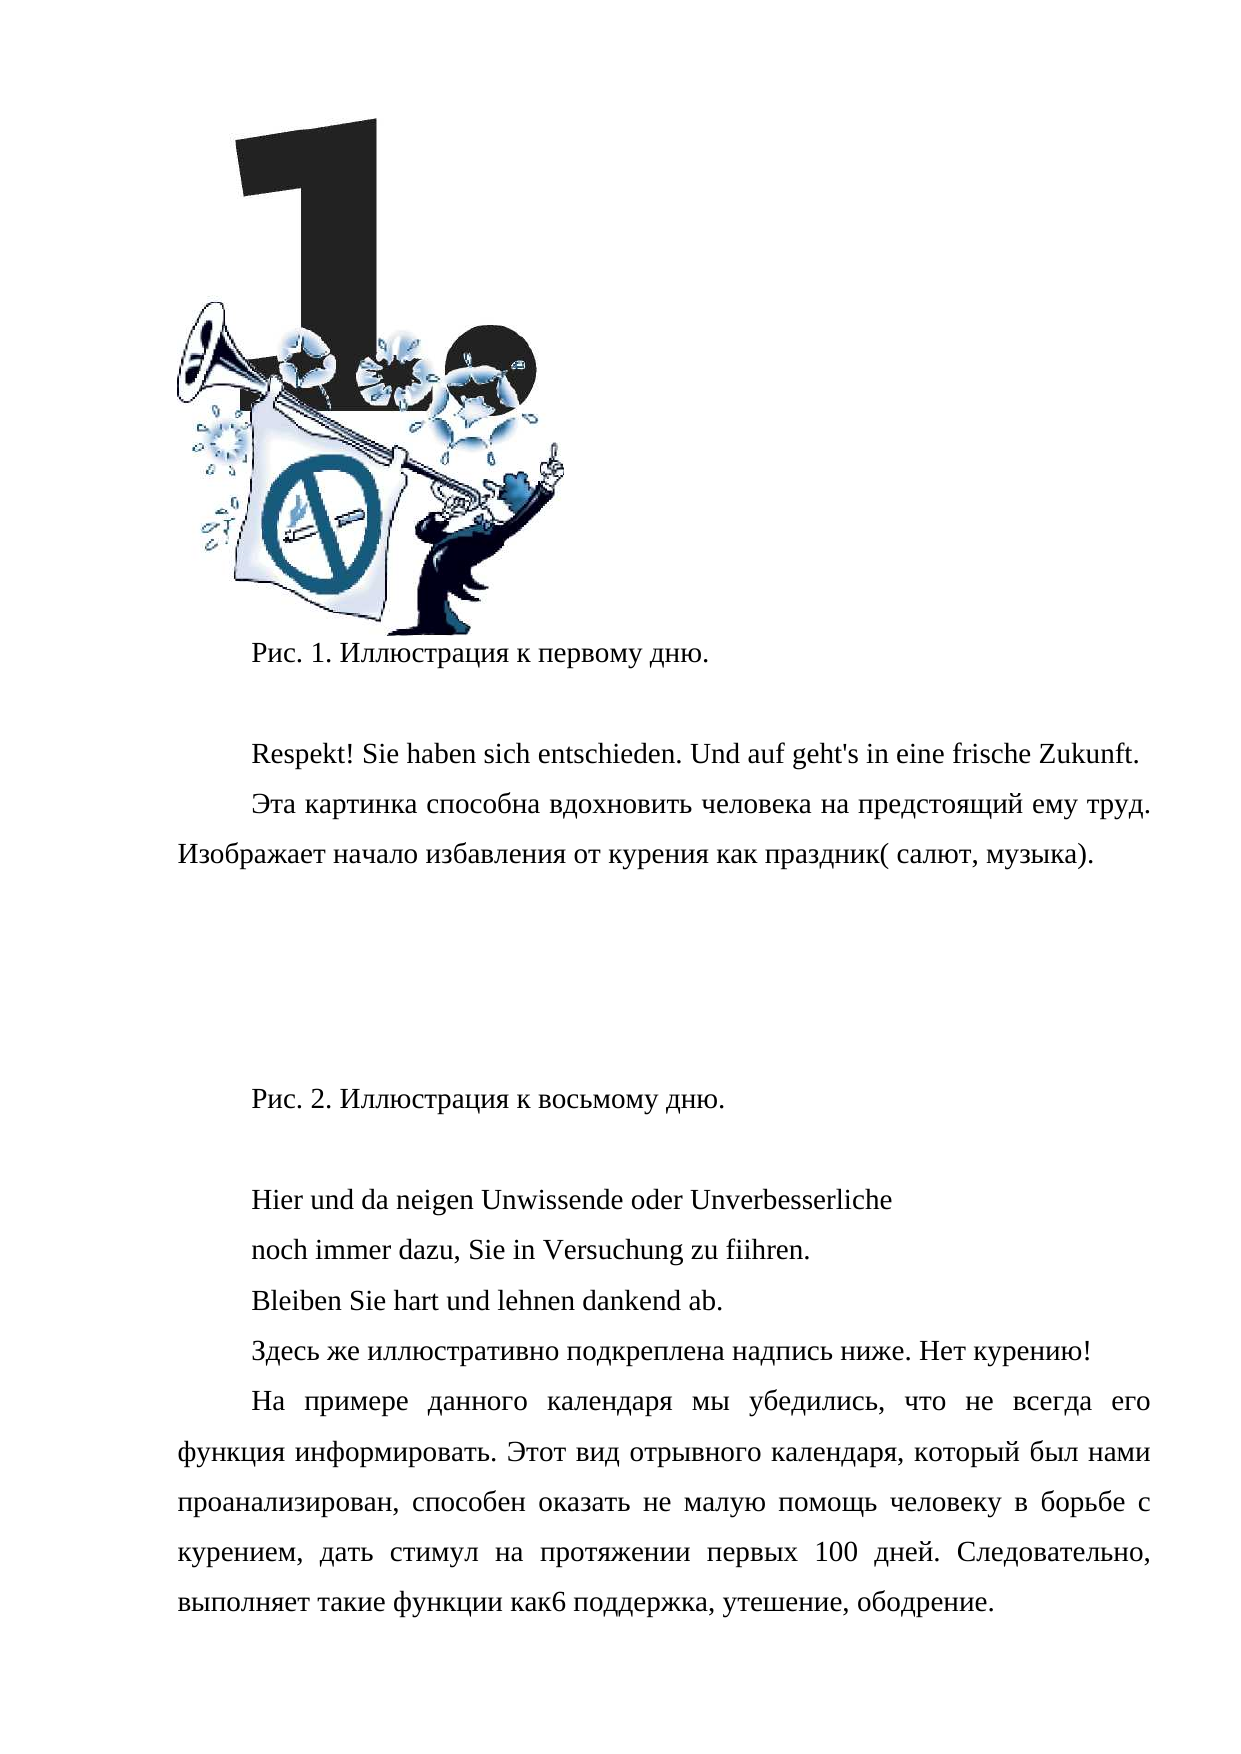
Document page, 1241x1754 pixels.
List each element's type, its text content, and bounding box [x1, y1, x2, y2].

text Рис. 1. Иллюстрация к первому дню. [177, 635, 1152, 669]
text На примере данного календаря мы убедились, что не всегда его функция информировать. Этот вид отрывного календаря, который был нами проанализирован, способен оказать не малую помощь человеку в борьбе с курением, дать стимул на протяжении первых 100 дней. Следовательно, выполняет такие функции как6 поддержка, утешение, ободрение. [177, 1383, 1152, 1618]
text Bleiben Sie hart und lehnen dankend ab. [177, 1283, 1152, 1316]
text Эта картинка способна вдохновить человека на предстоящий ему труд. Изображает начало избавления от курения как праздник( салют, музыка). [177, 786, 1152, 870]
text Рис. 2. Иллюстрация к восьмому дню. [177, 1081, 1152, 1115]
text Здесь же иллюстративно подкреплена надпись ниже. Нет курению! [177, 1333, 1152, 1367]
text Hier und da neigen Unwissende oder Unverbesserliche [177, 1182, 1152, 1216]
text Respekt! Sie haben sich entschieden. Und auf geht's in eine frische Zukunft. [177, 736, 1152, 769]
picture [177, 118, 564, 636]
text noch immer dazu, Sie in Versuchung zu fiihren. [177, 1232, 1152, 1266]
